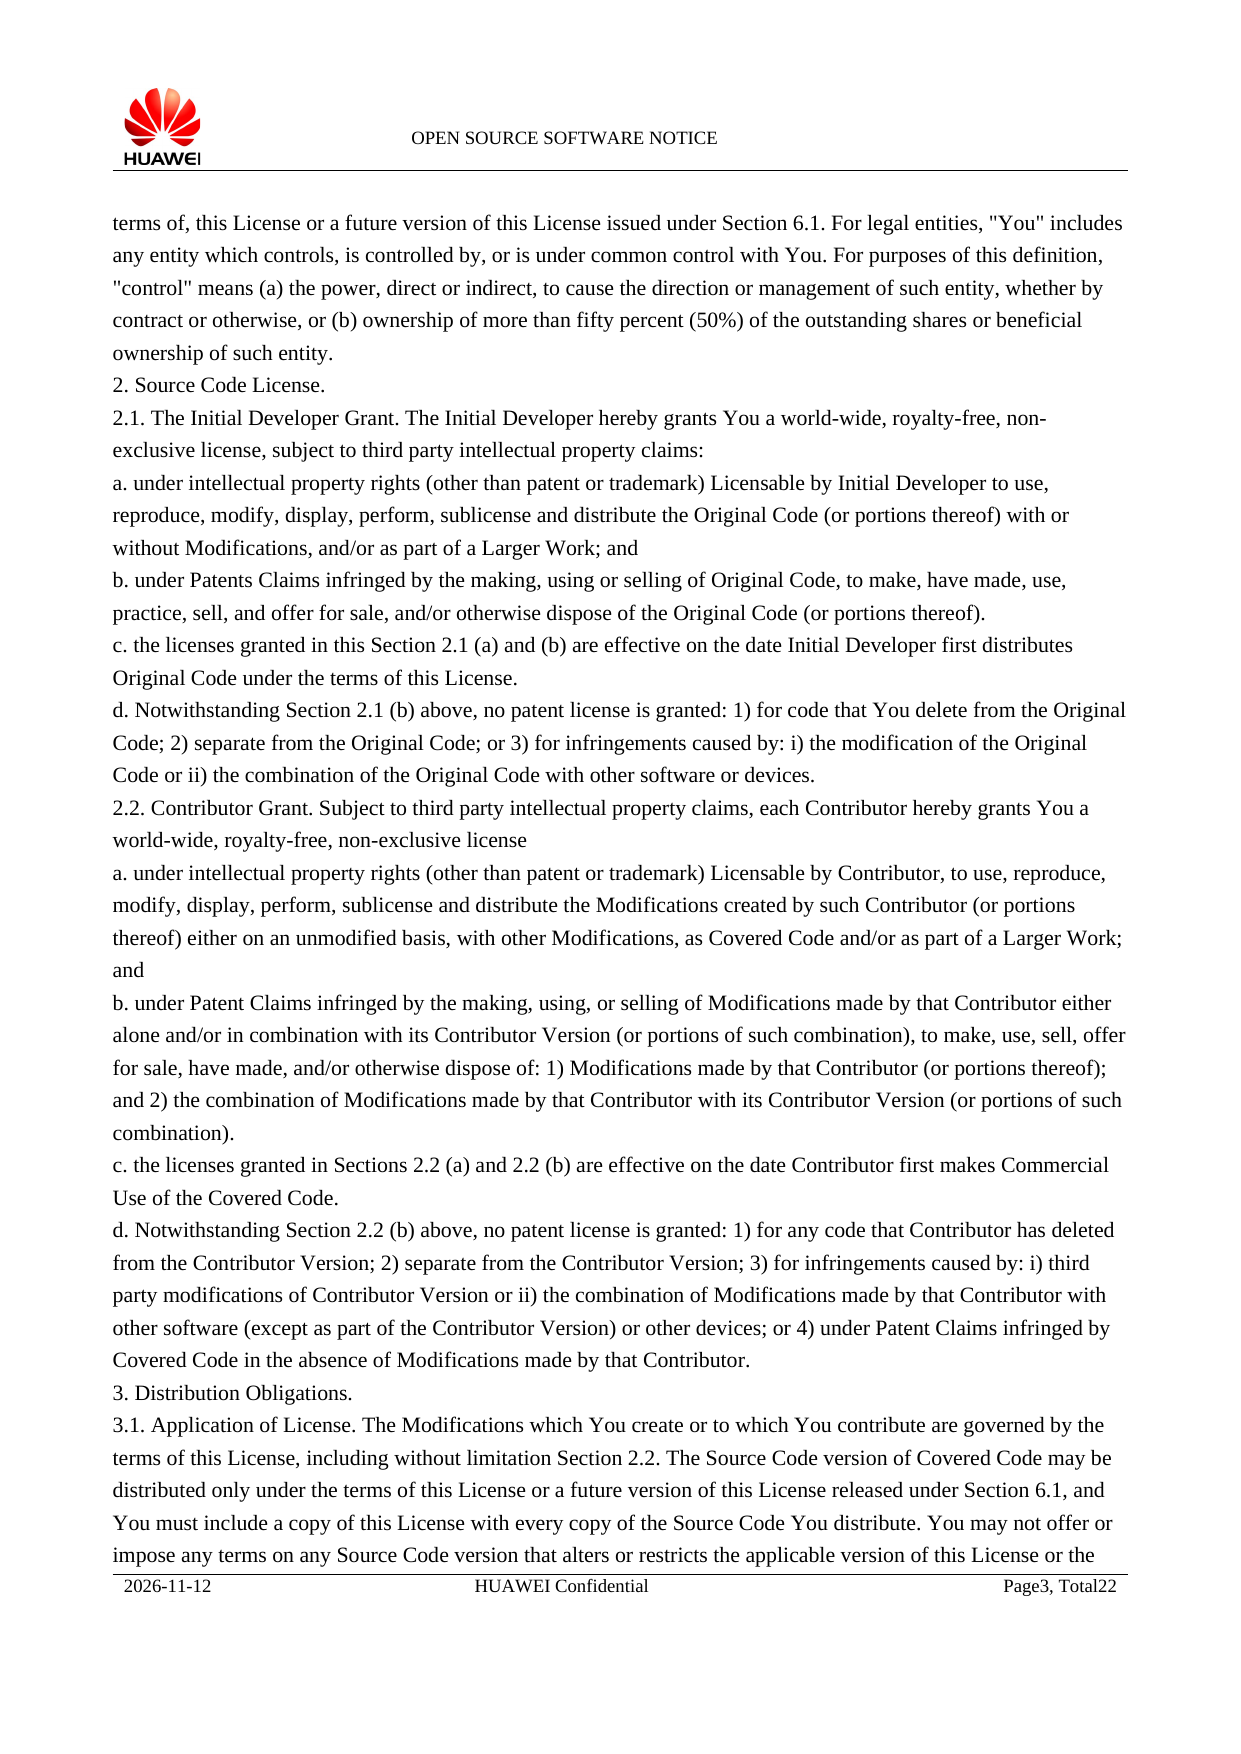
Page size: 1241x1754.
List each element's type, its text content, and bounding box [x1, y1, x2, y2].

picture [124, 88, 201, 165]
